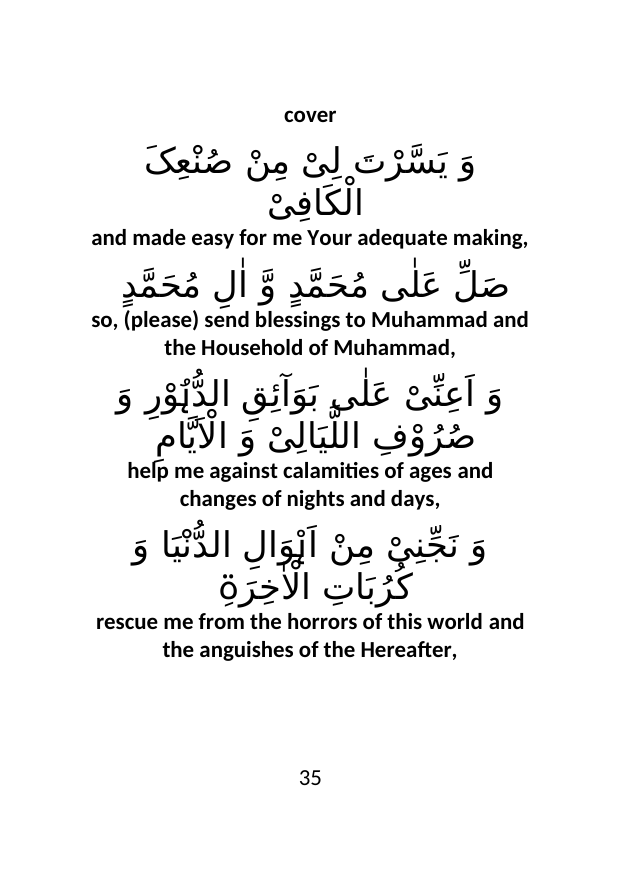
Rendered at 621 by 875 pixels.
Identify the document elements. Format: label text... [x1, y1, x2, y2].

text صَلِّ عَلٰی مُحَمَّدٍ وَّ اٰلِ مُحَمَّدٍ [90, 264, 530, 305]
text وَ یَسَّرْتَ لِیْ مِنْ صُنْعِکَ الْکَافِیْ [90, 141, 530, 223]
text and made easy for me Your adequate making, [90, 223, 530, 252]
text rescue me from the horrors of this world and the anguishes of the Hereafter, [90, 607, 530, 663]
text وَ اَعِنِّیْ عَلٰی بَوَآئِقِ الدُّہُوْرِ وَ صُرُوْفِ اللَّیَالِیْ وَ الْاَیَّامِ [90, 374, 530, 456]
text so, (please) send blessings to Muhammad and the Household of Muhammad, [90, 305, 530, 361]
text وَ نَجِّنِیْ مِنْ اَہْوَالِ الدُّنْیَا وَ کُرُبَاتِ الْاٰخِرَۃِ [90, 525, 530, 607]
text help me against calamities of ages and changes of nights and days, [90, 456, 530, 512]
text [90, 101, 530, 128]
